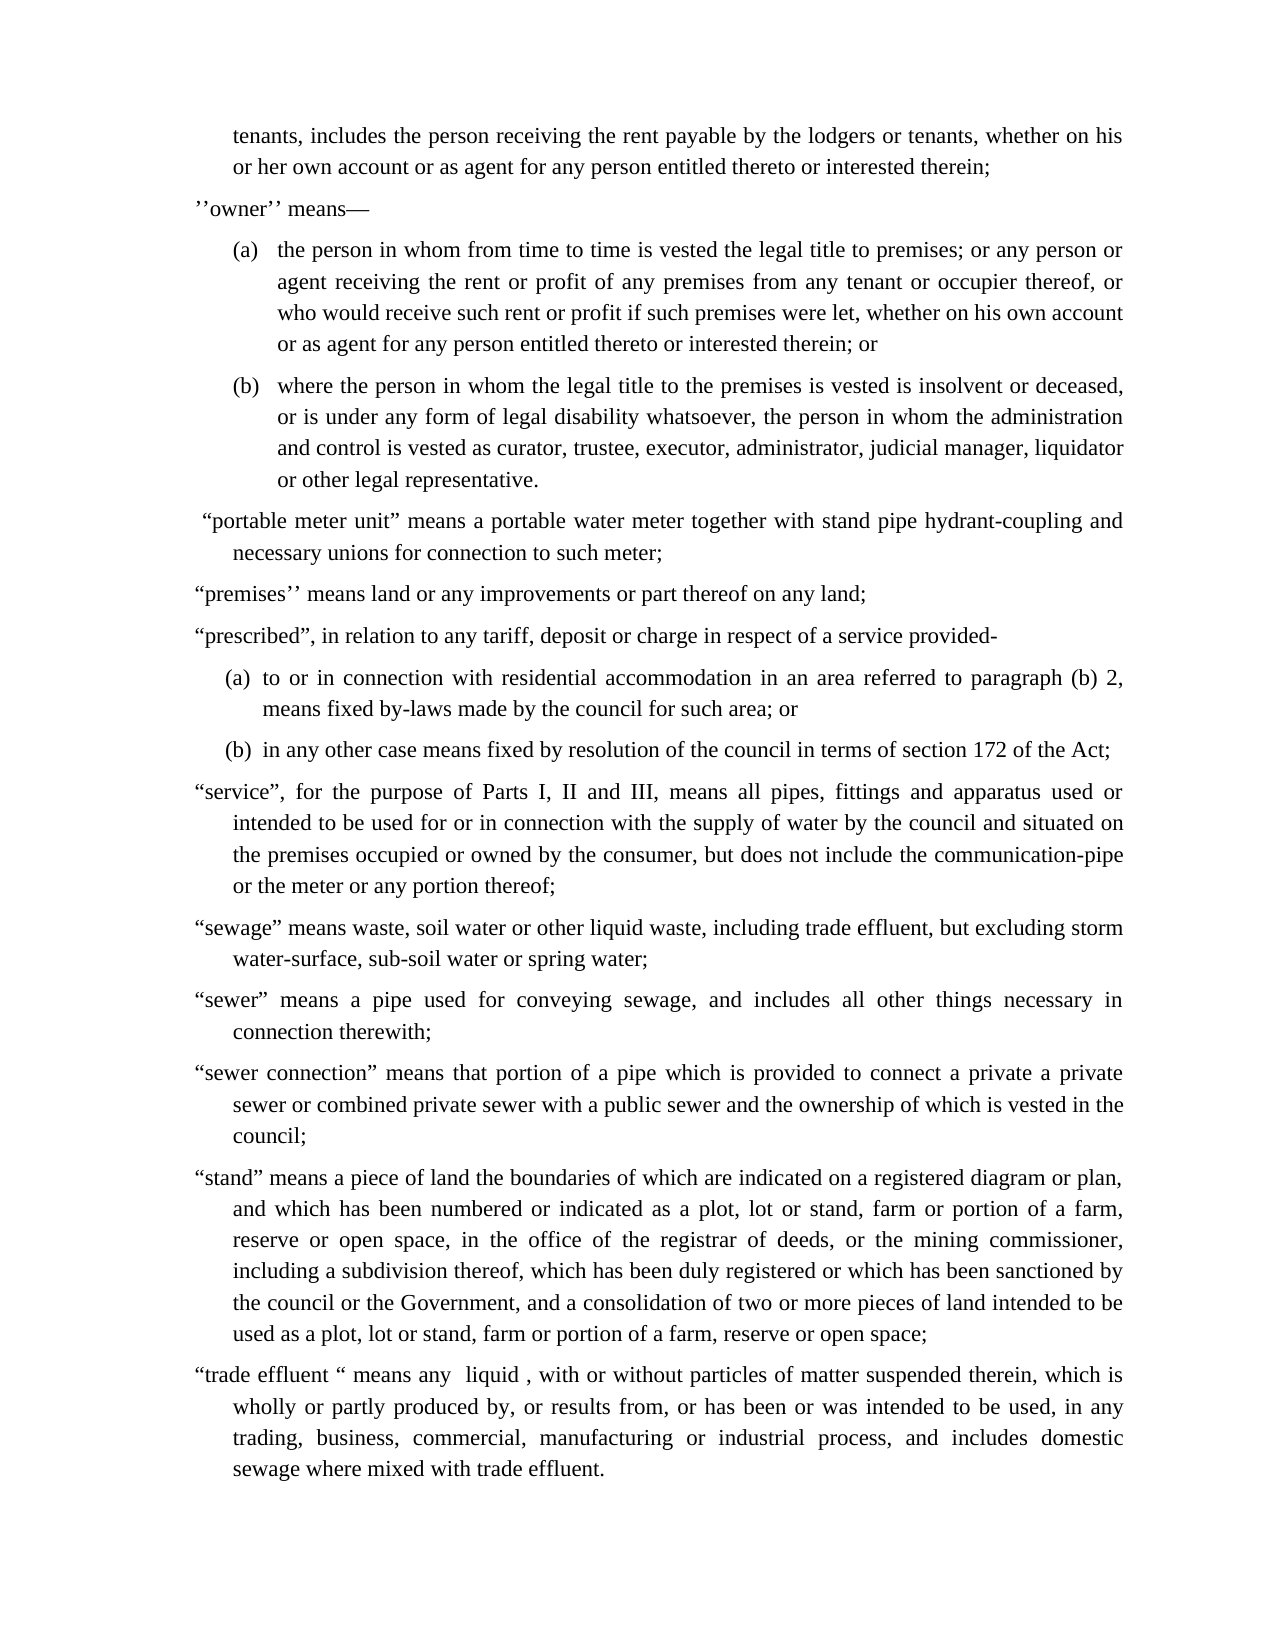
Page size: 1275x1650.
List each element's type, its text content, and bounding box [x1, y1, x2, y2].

text “sewage” means waste, soil water or other liquid waste, including trade effluent, but excluding storm water-surface, sub-soil water or spring water; [194, 910, 1125, 972]
list in any other case means fixed by resolution of the council in terms of section 172 of the Act; [225, 733, 1125, 764]
text “premises’’ means land or any improvements or part thereof on any land; [194, 577, 1125, 608]
text “trade effluent “ means any liquid , with or without particles of matter suspended therein, which is wholly or partly produced by, or results from, or has been or was intended to be used, in any trading, business, commercial, manufacturing or industrial process, and includes domestic sewage where mixed with trade effluent. [194, 1358, 1125, 1483]
text “prescribed”, in relation to any tariff, deposit or charge in respect of a service provided- [194, 618, 1125, 649]
text “service”, for the purpose of Parts I, II and III, means all pipes, fittings and apparatus used or intended to be used for or in connection with the supply of water by the council and situated on the premises occupied or owned by the consumer, but does not include the communication-pipe or the meter or any portion thereof; [194, 774, 1125, 899]
text “sewer connection” means that portion of a pipe which is provided to connect a private a private sewer or combined private sewer with a public sewer and the ownership of which is vested in the council; [194, 1056, 1125, 1149]
text “sewer” means a pipe used for conveying sewage, and includes all other things necessary in connection therewith; [194, 983, 1125, 1045]
text ’’owner’’ means— [194, 191, 1125, 222]
list to or in connection with residential accommodation in an area referred to paragraph (b) 2, means fixed by-laws made by the council for such area; or [225, 660, 1125, 722]
text “stand” means a piece of land the boundaries of which are indicated on a registered diagram or plan, and which has been numbered or indicated as a plot, lot or stand, farm or portion of a farm, reserve or open space, in the office of the registrar of deeds, or the mining commissioner, including a subdivision thereof, which has been duly registered or which has been sanctioned by the council or the Government, and a consolidation of two or more pieces of land intended to be used as a plot, lot or stand, farm or portion of a farm, reserve or open space; [194, 1160, 1125, 1347]
text (a) the person in whom from time to time is vested the legal title to premises; or any person or agent receiving the rent or profit of any premises from any tenant or occupier thereof, or who would receive such rent or profit if such premises were let, whether on his own account or as agent for any person entitled thereto or interested therein; or [194, 233, 1125, 358]
text (b) where the person in whom the legal title to the premises is vested is insolvent or deceased, or is under any form of legal disability whatsoever, the person in whom the administration and control is vested as curator, trustee, executor, administrator, judicial manager, liquidator or other legal representative. [194, 368, 1125, 493]
text “portable meter unit” means a portable water meter together with stand pipe hydrant-coupling and necessary unions for connection to such meter; [194, 504, 1125, 566]
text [194, 118, 1125, 181]
